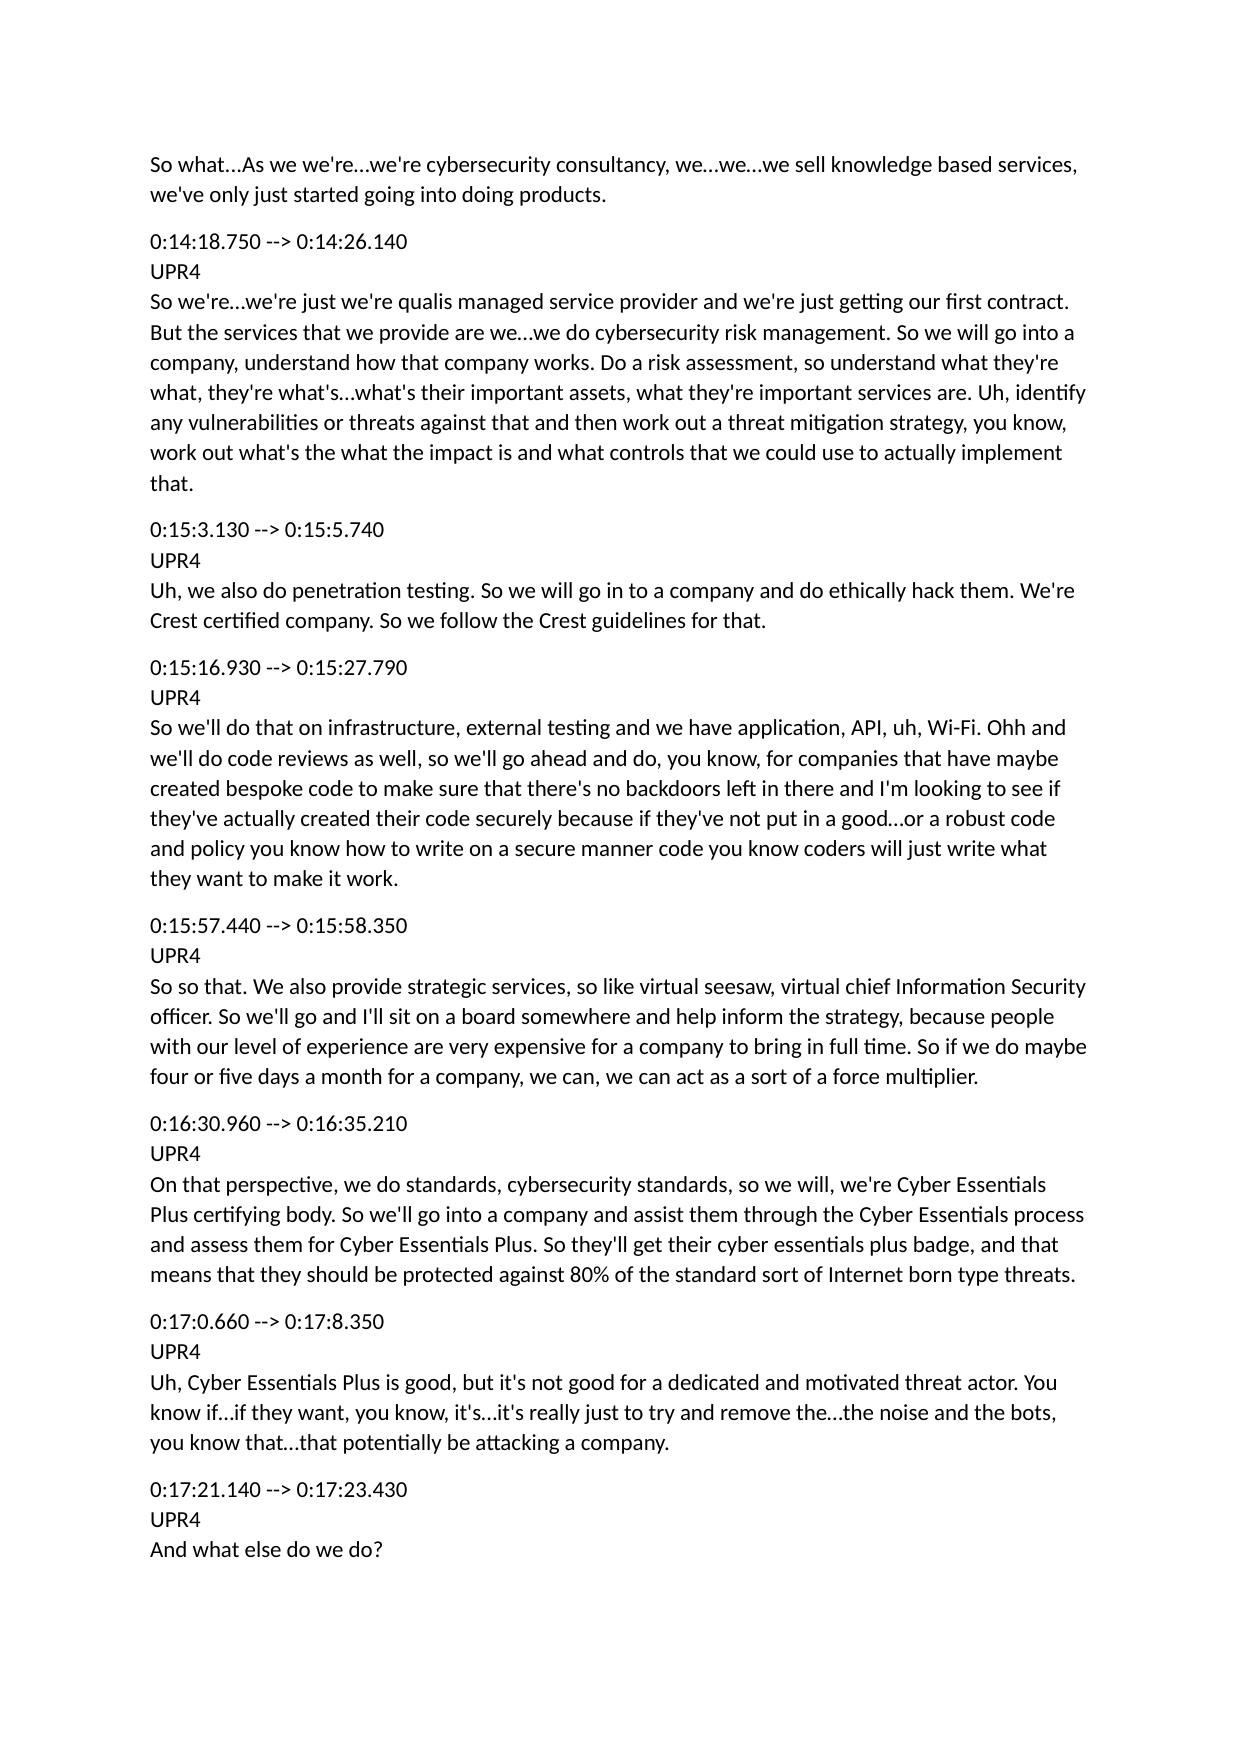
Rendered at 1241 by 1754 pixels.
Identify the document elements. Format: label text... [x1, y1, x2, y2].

text 0:17:21.140 --> 0:17:23.430 UPR4 And what else do we do? [150, 1475, 1090, 1563]
text 0:15:3.130 --> 0:15:5.740 UPR4 Uh, we also do penetration testing. So we will go in to a company and do ethically hack them. We're Crest certified company. So we follow the Crest guidelines for that. [150, 516, 1090, 634]
text 0:15:57.440 --> 0:15:58.350 UPR4 So so that. We also provide strategic services, so like virtual seesaw, virtual chief Information Security officer. So we'll go and I'll sit on a board somewhere and help inform the strategy, because people with our level of experience are very expensive for a company to bring in full time. So if we do maybe four or five days a month for a company, we can, we can act as a sort of a force multiplier. [150, 911, 1090, 1091]
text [150, 150, 1090, 208]
text 0:14:18.750 --> 0:14:26.140 UPR4 So we're…we're just we're qualis managed service provider and we're just getting our first contract. But the services that we provide are we…we do cybersecurity risk management. So we will go into a company, understand how that company works. Do a risk assessment, so understand what they're what, they're what's…what's their important assets, what they're important services are. Uh, identify any vulnerabilities or threats against that and then work out a threat mitigation strategy, you know, work out what's the what the impact is and what controls that we could use to actually implement that. [150, 227, 1090, 497]
text 0:17:0.660 --> 0:17:8.350 UPR4 Uh, Cyber Essentials Plus is good, but it's not good for a dedicated and motivated threat actor. You know if…if they want, you know, it's…it's really just to try and remove the…the noise and the bots, you know that…that potentially be attacking a company. [150, 1307, 1090, 1456]
text 0:15:16.930 --> 0:15:27.790 UPR4 So we'll do that on infrastructure, external testing and we have application, API, uh, Wi-Fi. Ohh and we'll do code reviews as well, so we'll go ahead and do, you know, for companies that have maybe created bespoke code to make sure that there's no backdoors left in there and I'm looking to see if they've actually created their code securely because if they've not put in a good…or a robust code and policy you know how to write on a secure manner code you know coders will just write what they want to make it work. [150, 653, 1090, 893]
text 0:16:30.960 --> 0:16:35.210 UPR4 On that perspective, we do standards, cybersecurity standards, so we will, we're Cyber Essentials Plus certifying body. So we'll go into a company and assist them through the Cyber Essentials process and assess them for Cyber Essentials Plus. So they'll get their cyber essentials plus badge, and that means that they should be protected against 80% of the standard sort of Internet born type threats. [150, 1109, 1090, 1288]
